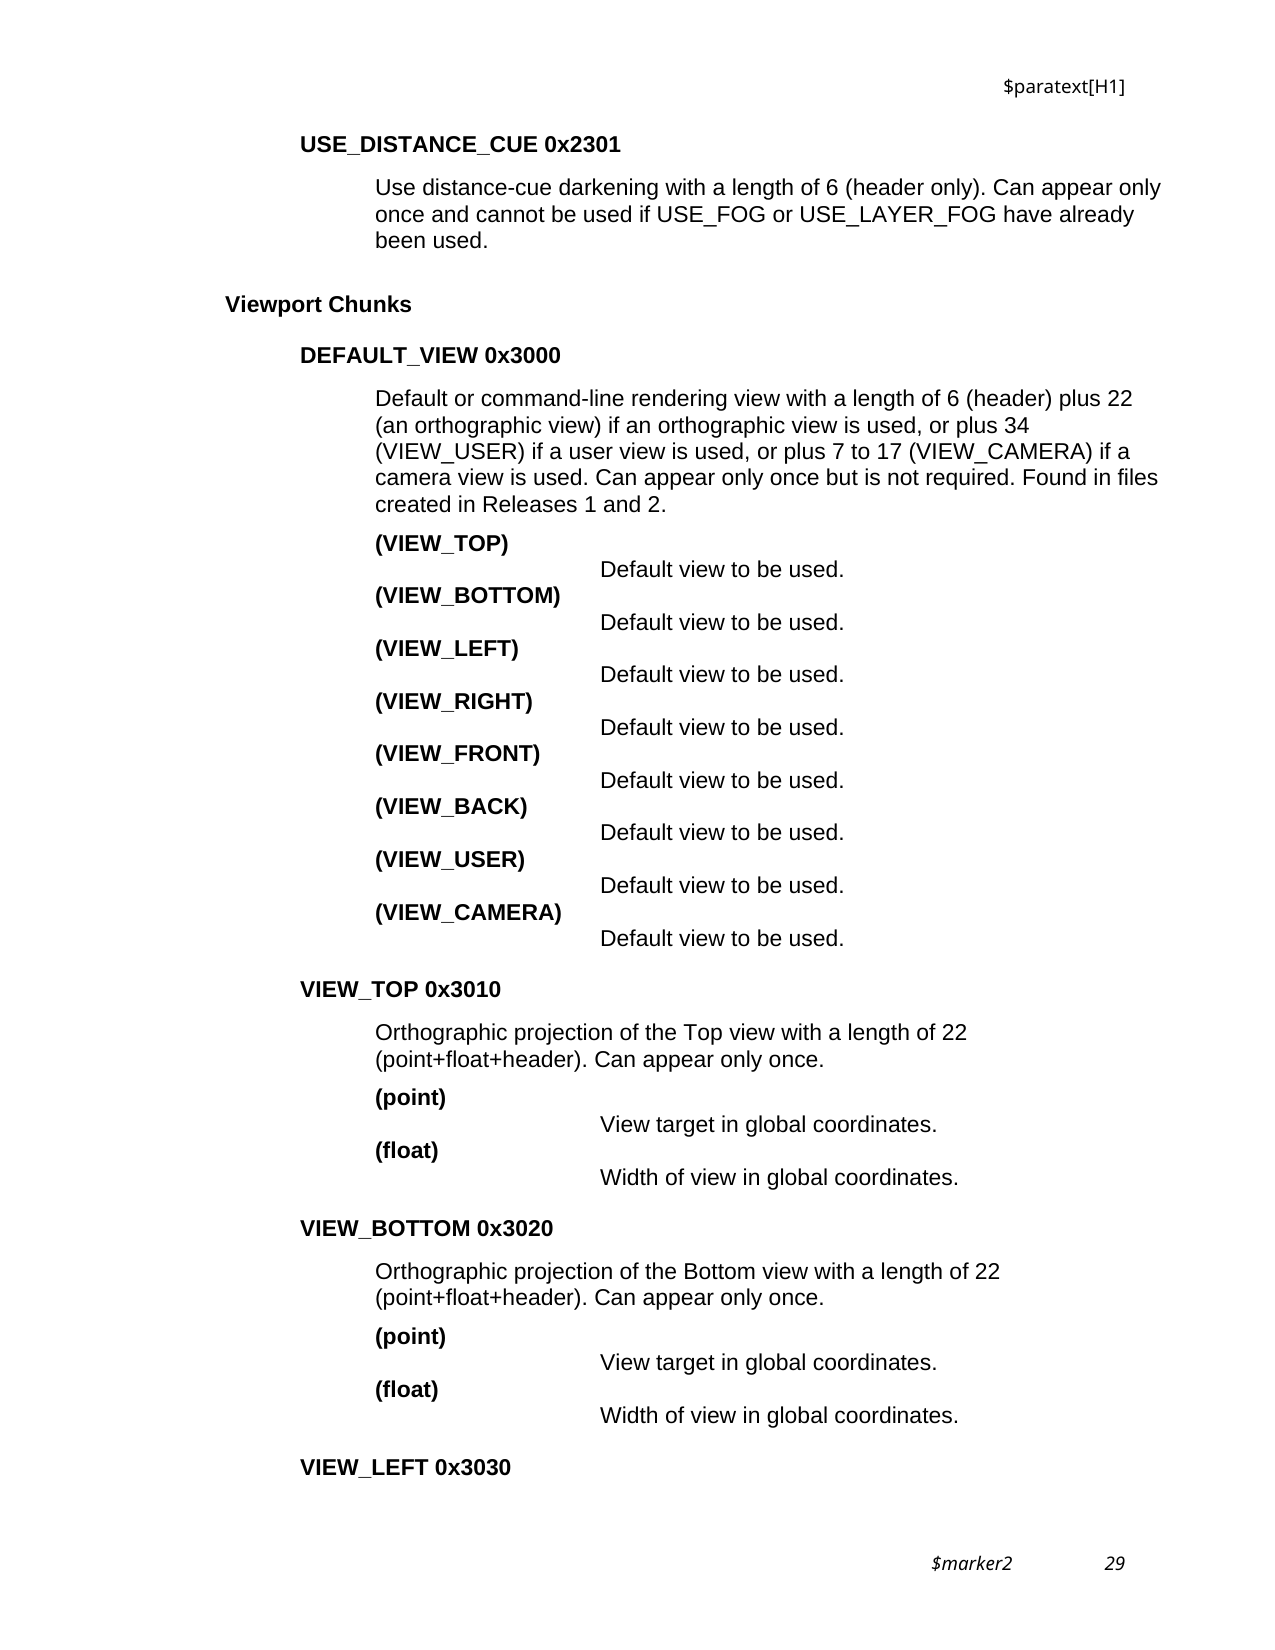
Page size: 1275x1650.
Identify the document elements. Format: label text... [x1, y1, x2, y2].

text Width of view in global coordinates. [600, 1402, 1162, 1428]
text Use distance-cue darkening with a length of 6 (header only). Can appear only once and cannot be used if USE_FOG or USE_LAYER_FOG have already been used. [375, 174, 1162, 253]
text Default view to be used. [600, 925, 1162, 951]
text (VIEW_CAMERA) [375, 898, 937, 925]
text Default view to be used. [600, 872, 1162, 898]
text VIEW_BOTTOM 0x3020 [300, 1215, 1162, 1241]
text Default view to be used. [600, 714, 1162, 740]
text (VIEW_BACK) [375, 793, 937, 819]
text Default view to be used. [600, 556, 1162, 582]
text Width of view in global coordinates. [600, 1163, 1162, 1190]
text Orthographic projection of the Top view with a length of 22 (point+float+header). Can appear only once. [375, 1019, 1162, 1072]
text (VIEW_USER) [375, 846, 937, 872]
text Default view to be used. [600, 661, 1162, 688]
text Default view to be used. [600, 608, 1162, 635]
text DEFAULT_VIEW 0x3000 [300, 342, 1162, 368]
text VIEW_TOP 0x3010 [300, 976, 1162, 1002]
text (float) [375, 1137, 937, 1163]
text (point) [375, 1323, 937, 1349]
text Default or command-line rendering view with a length of 6 (header) plus 22 (an orthographic view) if an orthographic view is used, or plus 34 (VIEW_USER) if a user view is used, or plus 7 to 17 (VIEW_CAMERA) if a camera view is used. Can appear only once but is not required. Found in files created in Releases 1 and 2. [375, 385, 1162, 517]
text Orthographic projection of the Bottom view with a length of 22 (point+float+header). Can appear only once. [375, 1258, 1162, 1311]
text Default view to be used. [600, 819, 1162, 846]
text (VIEW_LEFT) [375, 635, 937, 661]
text (point) [375, 1084, 937, 1111]
text USE_DISTANCE_CUE 0x2301 [300, 131, 1162, 158]
text Default view to be used. [600, 767, 1162, 793]
text (VIEW_BOTTOM) [375, 582, 937, 608]
text VIEW_LEFT 0x3030 [300, 1453, 1162, 1480]
text View target in global coordinates. [600, 1111, 1162, 1137]
text Viewport Chunks [225, 291, 1162, 317]
text View target in global coordinates. [600, 1349, 1162, 1376]
text (VIEW_FRONT) [375, 740, 937, 767]
text (VIEW_RIGHT) [375, 688, 937, 714]
text (float) [375, 1376, 937, 1402]
text (VIEW_TOP) [375, 529, 937, 556]
